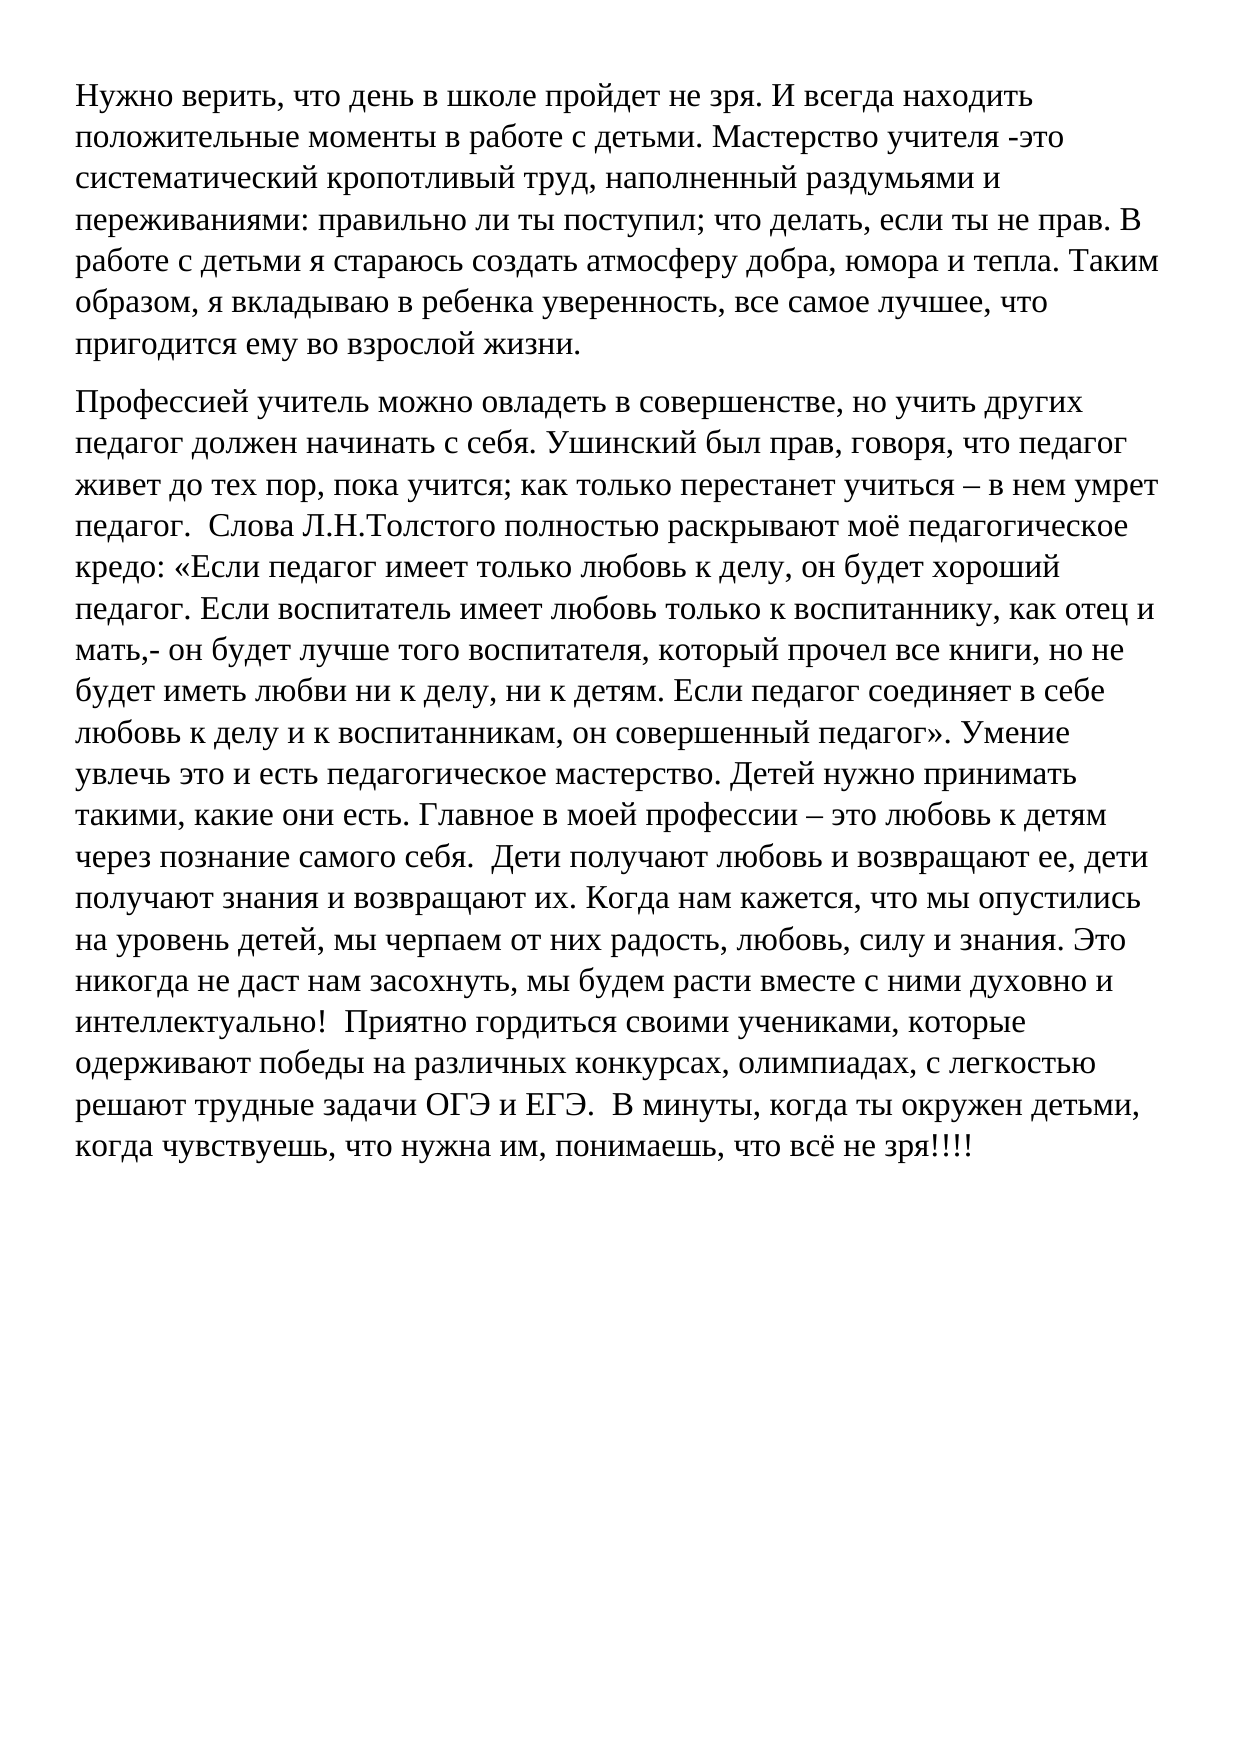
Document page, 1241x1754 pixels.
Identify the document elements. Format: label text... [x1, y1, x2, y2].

text Профессией учитель можно овладеть в совершенстве, но учить других педагог должен начинать с себя. Ушинский был прав, говоря, что педагог живет до тех пор, пока учится; как только перестанет учиться – в нем умрет педагог. Слова Л.Н.Толстого полностью раскрывают моё педагогическое кредо: «Если педагог имеет только любовь к делу, он будет хороший педагог. Если воспитатель имеет любовь только к воспитаннику, как отец и мать,- он будет лучше того воспитателя, который прочел все книги, но не будет иметь любви ни к делу, ни к детям. Если педагог соединяет в себе любовь к делу и к воспитанникам, он совершенный педагог». Умение увлечь это и есть педагогическое мастерство. Детей нужно принимать такими, какие они есть. Главное в моей профессии – это любовь к детям через познание самого себя. Дети получают любовь и возвращают ее, дети получают знания и возвращают их. Когда нам кажется, что мы опустились на уровень детей, мы черпаем от них радость, любовь, силу и знания. Это никогда не даст нам засохнуть, мы будем расти вместе с ними духовно и интеллектуально! Приятно гордиться своими учениками, которые одерживают победы на различных конкурсах, олимпиадах, с легкостью решают трудные задачи ОГЭ и ЕГЭ. В минуты, когда ты окружен детьми, когда чувствуешь, что нужна им, понимаешь, что всё не зря!!!! [75, 381, 1165, 1164]
text Нужно верить, что день в школе пройдет не зря. И всегда находить положительные моменты в работе с детьми. Мастерство учителя -это систематический кропотливый труд, наполненный раздумьями и переживаниями: правильно ли ты поступил; что делать, если ты не прав. В работе с детьми я стараюсь создать атмосферу добра, юмора и тепла. Таким образом, я вкладываю в ребенка уверенность, все самое лучшее, что пригодится ему во взрослой жизни. [75, 75, 1165, 361]
